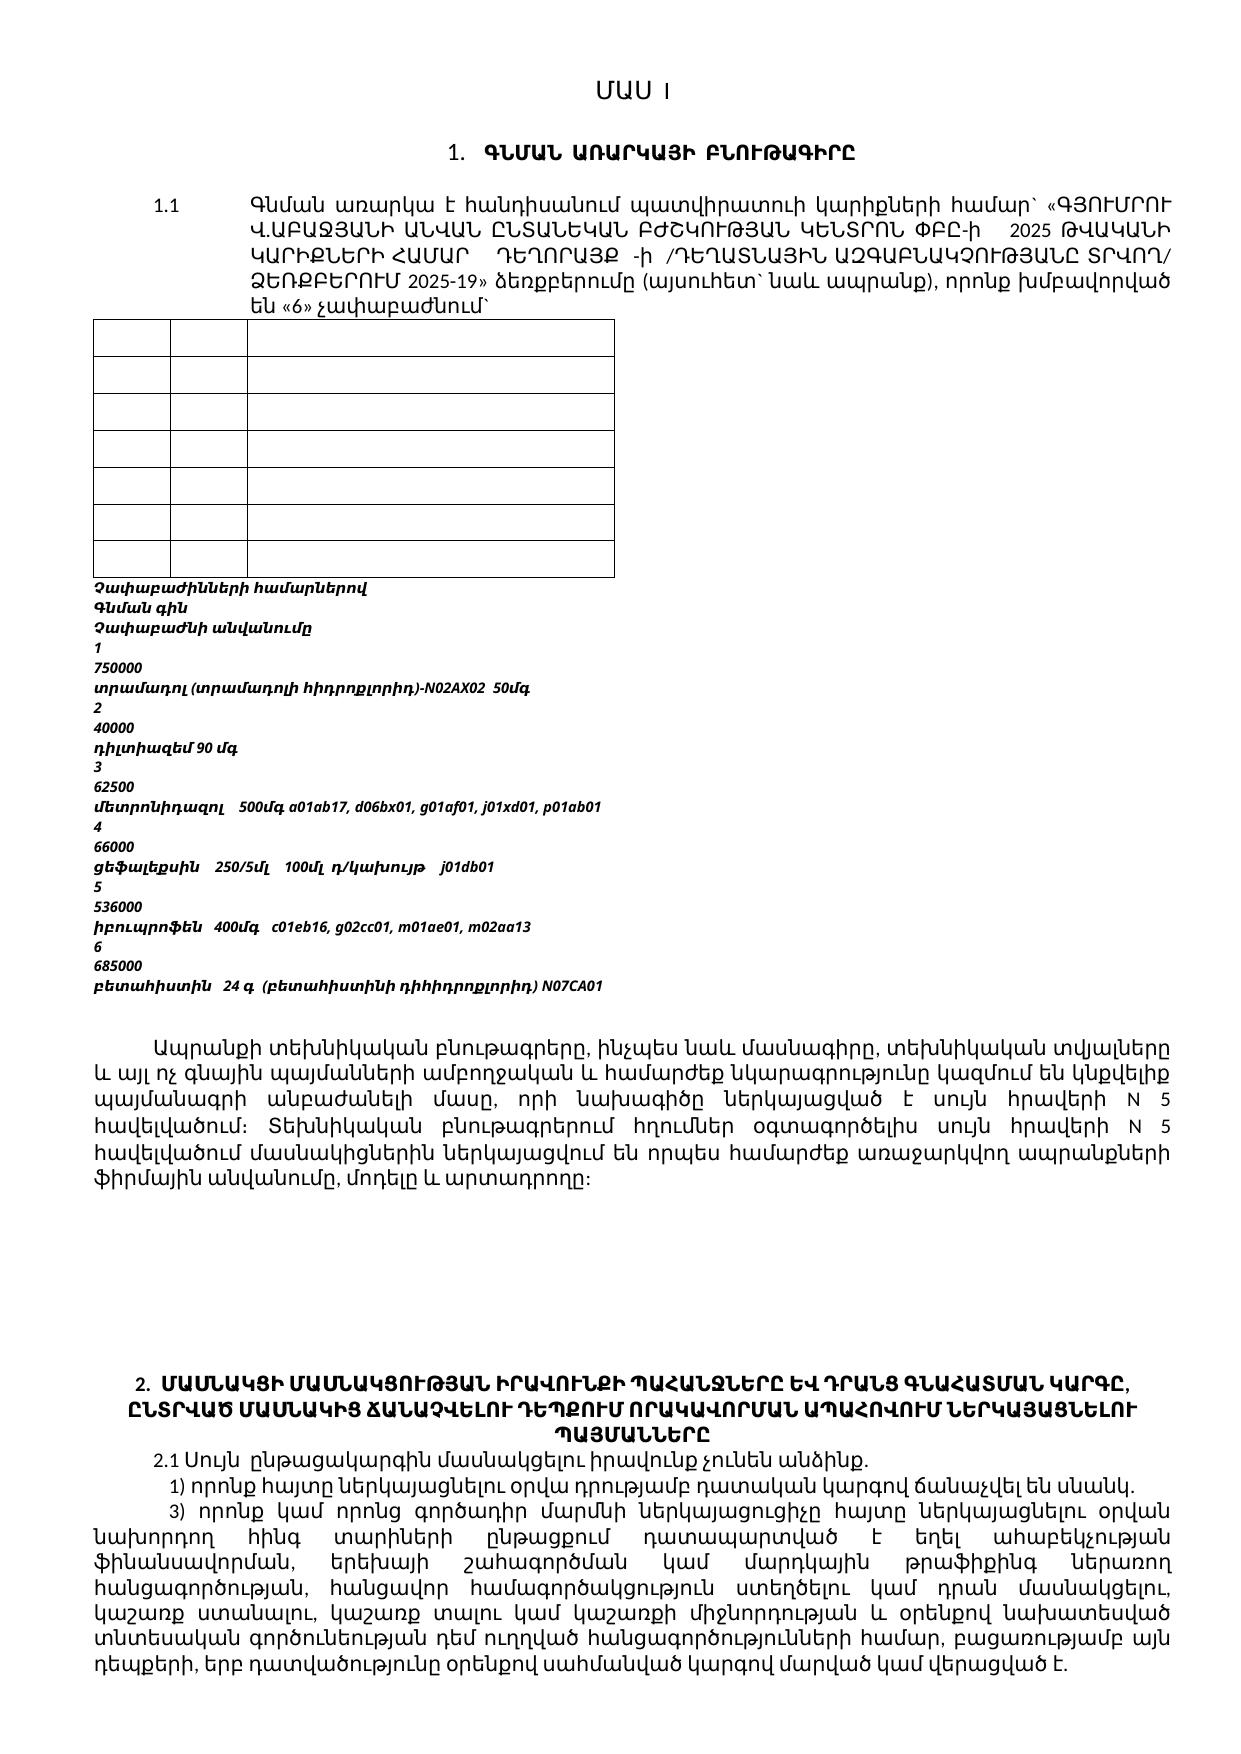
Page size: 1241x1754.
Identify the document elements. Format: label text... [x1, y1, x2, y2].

text 2. ՄԱՍՆԱԿՑԻ ՄԱՍՆԱԿՑՈՒԹՅԱՆ ԻՐԱՎՈՒՆՔԻ ՊԱՀԱՆՋՆԵՐԸ ԵՎ ԴՐԱՆՑ ԳՆԱՀԱՏՄԱՆ ԿԱՐԳԸ, ԸՆՏՐՎԱԾ ՄԱՍՆԱԿԻՑ ՃԱՆԱՉՎԵԼՈՒ ԴԵՊՔՈՒՄ ՈՐԱԿԱՎՈՐՄԱՆ ԱՊԱՀՈՎՈՒՄ ՆԵՐԿԱՅԱՑՆԵԼՈՒ ՊԱՅՄԱՆՆԵՐԸ [94, 1371, 1171, 1448]
text 1) որոնք հայտը ներկայացնելու օրվա դրությամբ դատական կարգով ճանաչվել են սնանկ. [94, 1473, 1171, 1498]
text ՄԱՍ I [94, 75, 1171, 106]
text 2.1 Սույն ընթացակարգին մասնակցելու իրավունք չունեն անձինք. [94, 1448, 1171, 1473]
text 3) որոնք կամ որոնց գործադիր մարմնի ներկայացուցիչը հայտը ներկայացնելու օրվան նախորդող հինգ տարիների ընթացքում դատապարտված է եղել ահաբեկչության ֆինանսավորման, երեխայի շահագործման կամ մարդկային թրաֆիքինգ ներառող հանցագործության, հանցավոր համագործակցություն ստեղծելու կամ դրան մասնակցելու, կաշառք ստանալու, կաշառք տալու կամ կաշառքի միջնորդության և օրենքով նախատեսված տնտեսական գործունեության դեմ ուղղված հանցագործությունների համար, բացառությամբ այն դեպքերի, երբ դատվածությունը օրենքով սահմանված կարգով մարված կամ վերացված է. [94, 1498, 1171, 1676]
text Ապրանքի տեխնիկական բնութագրերը, ինչպես նաև մասնագիրը, տեխնիկական տվյալները և այլ ոչ գնային պայմանների ամբողջական և համարժեք նկարագրությունը կազմում են կնքվելիք պայմանագրի անբաժանելի մասը, որի նախագիծը ներկայացված է սույն հրավերի N 5 հավելվածում։ Տեխնիկական բնութագրերում հղումներ օգտագործելիս սույն հրավերի N 5 հավելվածում մասնակիցներին ներկայացվում են որպես համարժեք առաջարկվող ապրանքների ֆիրմային անվանումը, մոդելը և արտադրողը: [94, 1035, 1171, 1191]
subtitle Գնման առարկա է հանդիսանում պատվիրատուի կարիքների համար` «ԳՅՈՒՄՐՈՒ Վ.ԱԲԱՋՅԱՆԻ ԱՆՎԱՆ ԸՆՏԱՆԵԿԱՆ ԲԺՇԿՈՒԹՅԱՆ ԿԵՆՏՐՈՆ ՓԲԸ-ի 2025 ԹՎԱԿԱՆԻ ԿԱՐԻՔՆԵՐԻ ՀԱՄԱՐ ԴԵՂՈՐԱՅՔ -ի /ԴԵՂԱՏՆԱՅԻՆ ԱԶԳԱԲՆԱԿՉՈՒԹՅԱՆԸ ՏՐՎՈՂ/ ՁԵՌՔԲԵՐՈՒՄ 2025-19» ձեռքբերումը (այսուհետ` նաև ապրանք), որոնք խմբավորված են «6» չափաբաժնում` [153, 192, 1171, 319]
list ԳՆՄԱՆ ԱՌԱՐԿԱՅԻ ԲՆՈՒԹԱԳԻՐԸ [131, 136, 1171, 167]
